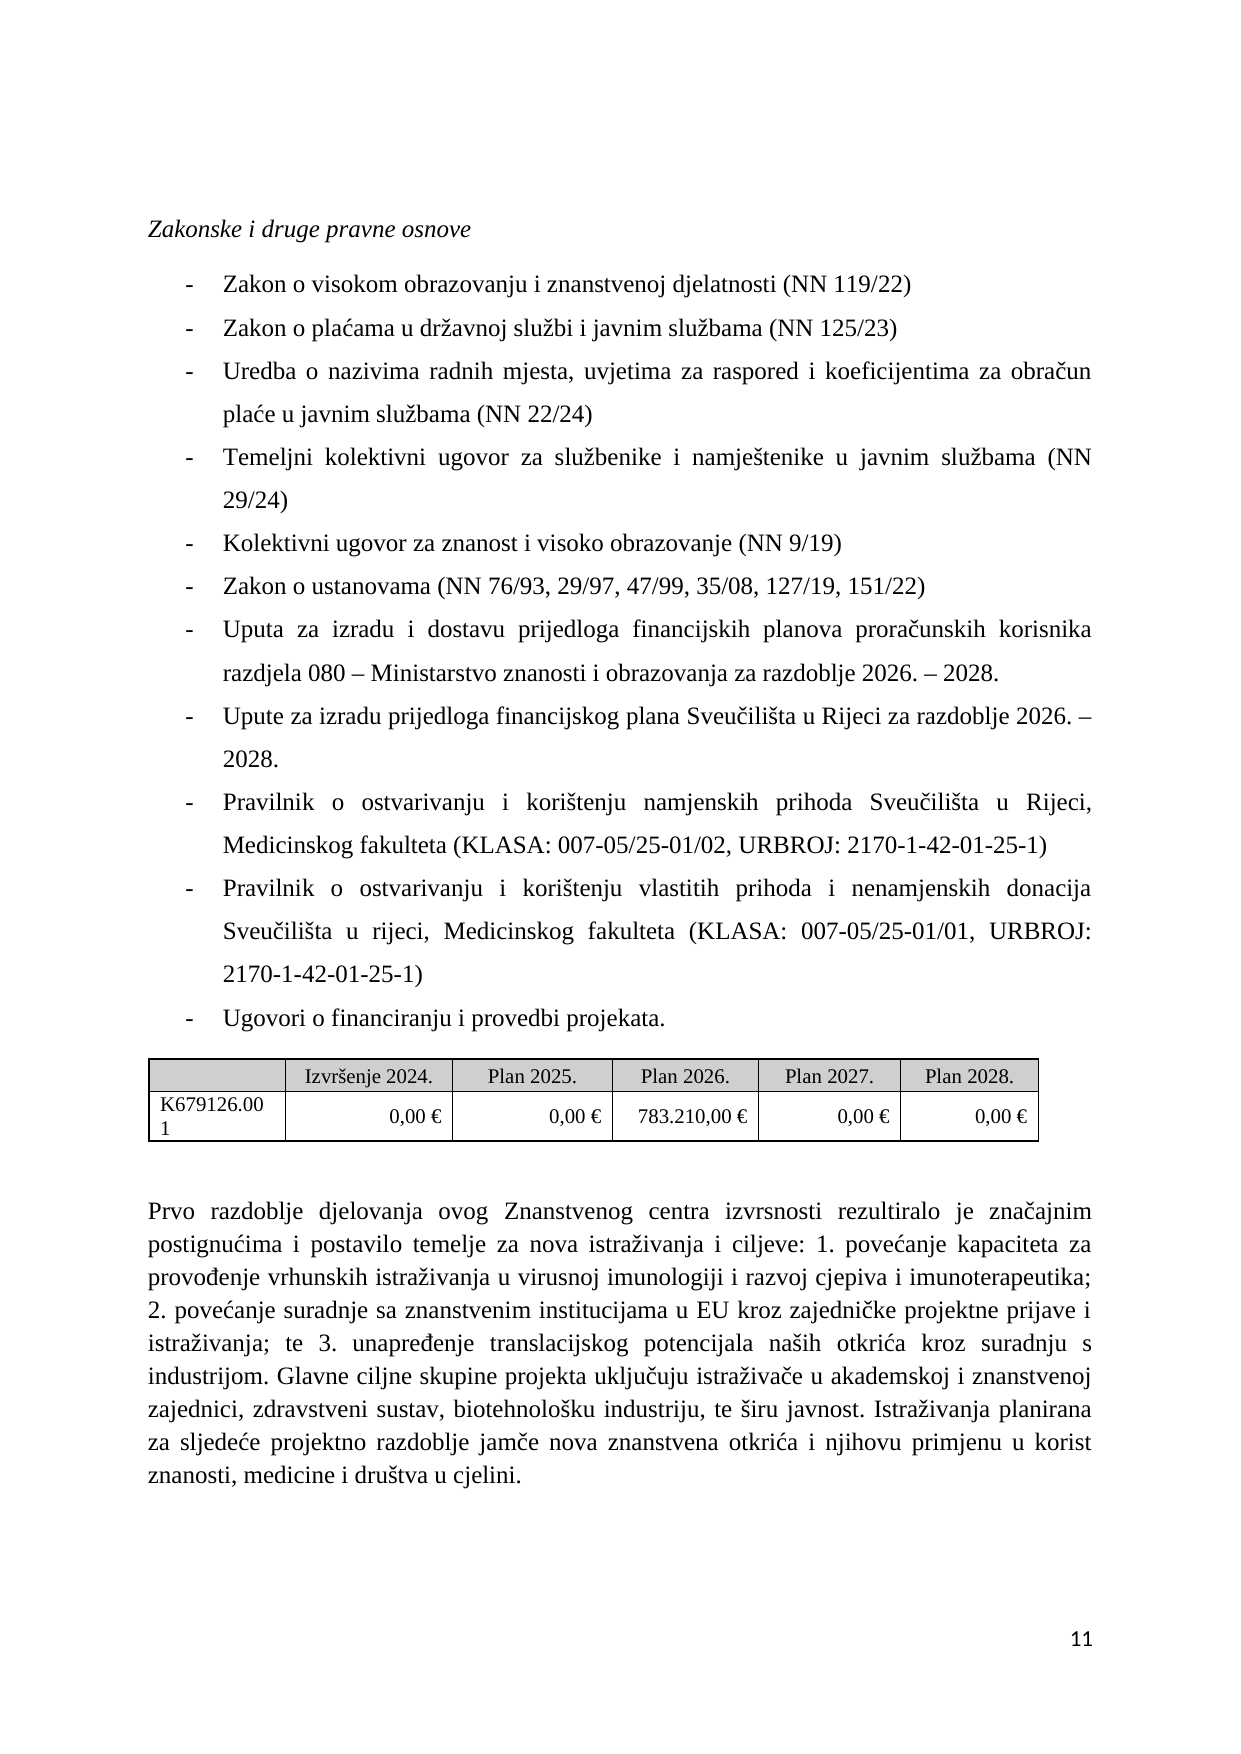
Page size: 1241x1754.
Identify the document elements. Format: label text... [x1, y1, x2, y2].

list Upute za izradu prijedloga financijskog plana Sveučilišta u Rijeci za razdoblje 2026. – 2028. [185, 701, 1093, 773]
table_cell 0,00 € [759, 1092, 900, 1140]
table_header Plan 2028. [901, 1060, 1038, 1091]
text Zakonske i druge pravne osnove [148, 214, 1093, 243]
list Uredba o nazivima radnih mjesta, uvjetima za raspored i koeficijentima za obračun plaće u javnim službama (NN 22/24) [185, 356, 1093, 428]
table_cell 0,00 € [901, 1092, 1038, 1140]
list Kolektivni ugovor za znanost i visoko obrazovanje (NN 9/19) [185, 528, 1093, 557]
list Zakon o visokom obrazovanju i znanstvenoj djelatnosti (NN 119/22) [185, 269, 1093, 298]
list Pravilnik o ostvarivanju i korištenju namjenskih prihoda Sveučilišta u Rijeci, Medicinskog fakulteta (KLASA: 007-05/25-01/02, URBROJ: 2170-1-42-01-25-1) [185, 787, 1093, 859]
table_cell K679126.001 [150, 1092, 285, 1140]
table_header Plan 2026. [613, 1060, 758, 1091]
list Ugovori o financiranju i provedbi projekata. [185, 1003, 1093, 1031]
table_header Izvršenje 2024. [286, 1060, 452, 1091]
table_cell 783.210,00 € [613, 1092, 758, 1140]
list Uputa za izradu i dostavu prijedloga financijskih planova proračunskih korisnika razdjela 080 – Ministarstvo znanosti i obrazovanja za razdoblje 2026. – 2028. [185, 614, 1093, 686]
list Pravilnik o ostvarivanju i korištenju vlastitih prihoda i nenamjenskih donacija Sveučilišta u rijeci, Medicinskog fakulteta (KLASA: 007-05/25-01/01, URBROJ: 2170-1-42-01-25-1) [185, 873, 1093, 988]
text Prvo razdoblje djelovanja ovog Znanstvenog centra izvrsnosti rezultiralo je značajnim postignućima i postavilo temelje za nova istraživanja i ciljeve: 1. povećanje kapaciteta za provođenje vrhunskih istraživanja u virusnoj imunologiji i razvoj cjepiva i imunoterapeutika; 2. povećanje suradnje sa znanstvenim institucijama u EU kroz zajedničke projektne prijave i istraživanja; te 3. unapređenje translacijskog potencijala naših otkrića kroz suradnju s industrijom. Glavne ciljne skupine projekta uključuju istraživače u akademskoj i znanstvenoj zajednici, zdravstveni sustav, biotehnološku industriju, te širu javnost. Istraživanja planirana za sljedeće projektno razdoblje jamče nova znanstvena otkrića i njihovu primjenu u korist znanosti, medicine i društva u cjelini. [148, 1196, 1093, 1489]
list Temeljni kolektivni ugovor za službenike i namještenike u javnim službama (NN 29/24) [185, 442, 1093, 514]
table_header Plan 2025. [453, 1060, 612, 1091]
list Zakon o ustanovama (NN 76/93, 29/97, 47/99, 35/08, 127/19, 151/22) [185, 571, 1093, 600]
table_cell 0,00 € [286, 1092, 452, 1140]
table_cell 0,00 € [453, 1092, 612, 1140]
table_header Plan 2027. [759, 1060, 900, 1091]
table_header [150, 1060, 285, 1091]
list Zakon o plaćama u državnoj službi i javnim službama (NN 125/23) [185, 313, 1093, 341]
